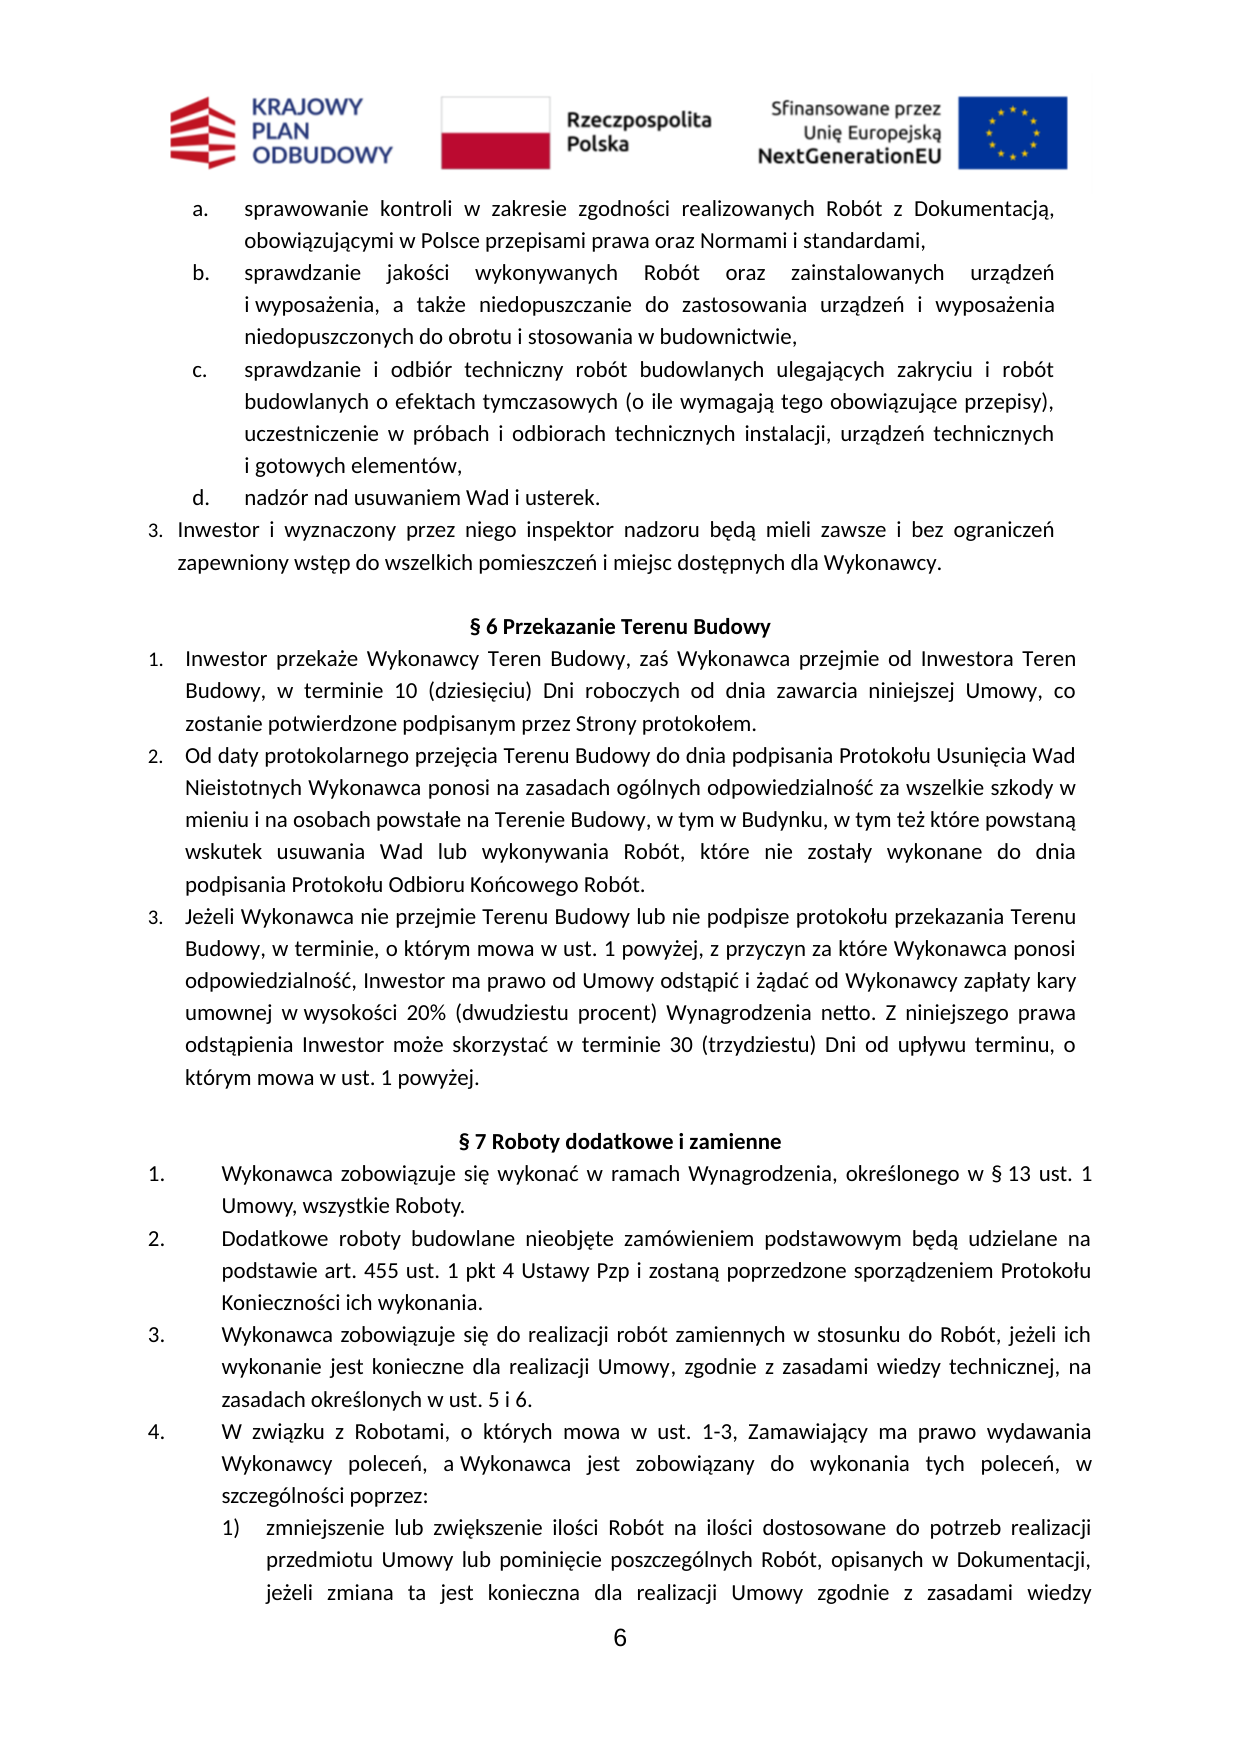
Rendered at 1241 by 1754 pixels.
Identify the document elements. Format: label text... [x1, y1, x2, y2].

list Inwestor i wyznaczony przez niego inspektor nadzoru będą mieli zawsze i bez ograniczeń zapewniony wstęp do wszelkich pomieszczeń i miejsc dostępnych dla Wykonawcy. [148, 516, 1056, 576]
list sprawowanie kontroli w zakresie zgodności realizowanych Robót z Dokumentacją, obowiązującymi w Polsce przepisami prawa oraz Normami i standardami, [192, 194, 1056, 254]
picture [147, 73, 1093, 194]
list W związku z Robotami, o których mowa w ust. 1-3, Zamawiający ma prawo wydawania Wykonawcy poleceń, a Wykonawca jest zobowiązany do wykonania tych poleceń, w szczególności poprzez: [148, 1417, 1093, 1509]
list Wykonawca zobowiązuje się do realizacji robót zamiennych w stosunku do Robót, jeżeli ich wykonanie jest konieczne dla realizacji Umowy, zgodnie z zasadami wiedzy technicznej, na zasadach określonych w ust. 5 i 6. [148, 1320, 1093, 1413]
text § 6 Przekazanie Terenu Budowy [148, 612, 1093, 640]
text § 7 Roboty dodatkowe i zamienne [148, 1127, 1093, 1155]
list Inwestor przekaże Wykonawcy Teren Budowy, zaś Wykonawca przejmie od Inwestora Teren Budowy, w terminie 10 (dziesięciu) Dni roboczych od dnia zawarcia niniejszej Umowy, co zostanie potwierdzone podpisanym przez Strony protokołem. [148, 644, 1078, 737]
list Od daty protokolarnego przejęcia Terenu Budowy do dnia podpisania Protokołu Usunięcia Wad Nieistotnych Wykonawca ponosi na zasadach ogólnych odpowiedzialność za wszelkie szkody w mieniu i na osobach powstałe na Terenie Budowy, w tym w Budynku, w tym też które powstaną wskutek usuwania Wad lub wykonywania Robót, które nie zostały wykonane do dnia podpisania Protokołu Odbioru Końcowego Robót. [148, 741, 1078, 898]
list Dodatkowe roboty budowlane nieobjęte zamówieniem podstawowym będą udzielane na podstawie art. 455 ust. 1 pkt 4 Ustawy Pzp i zostaną poprzedzone sporządzeniem Protokołu Konieczności ich wykonania. [148, 1224, 1093, 1316]
list nadzór nad usuwaniem Wad i usterek. [192, 483, 1056, 511]
list Jeżeli Wykonawca nie przejmie Terenu Budowy lub nie podpisze protokołu przekazania Terenu Budowy, w terminie, o którym mowa w ust. 1 powyżej, z przyczyn za które Wykonawca ponosi odpowiedzialność, Inwestor ma prawo od Umowy odstąpić i żądać od Wykonawcy zapłaty kary umownej w wysokości 20% (dwudziestu procent) Wynagrodzenia netto. Z niniejszego prawa odstąpienia Inwestor może skorzystać w terminie 30 (trzydziestu) Dni od upływu terminu, o którym mowa w ust. 1 powyżej. [148, 902, 1078, 1091]
list Wykonawca zobowiązuje się wykonać w ramach Wynagrodzenia, określonego w § 13 ust. 1 Umowy, wszystkie Roboty. [148, 1159, 1093, 1219]
list sprawdzanie jakości wykonywanych Robót oraz zainstalowanych urządzeń i wyposażenia, a także niedopuszczanie do zastosowania urządzeń i wyposażenia niedopuszczonych do obrotu i stosowania w budownictwie, [192, 258, 1056, 351]
list sprawdzanie i odbiór techniczny robót budowlanych ulegających zakryciu i robót budowlanych o efektach tymczasowych (o ile wymagają tego obowiązujące przepisy), uczestniczenie w próbach i odbiorach technicznych instalacji, urządzeń technicznych i gotowych elementów, [192, 355, 1056, 479]
